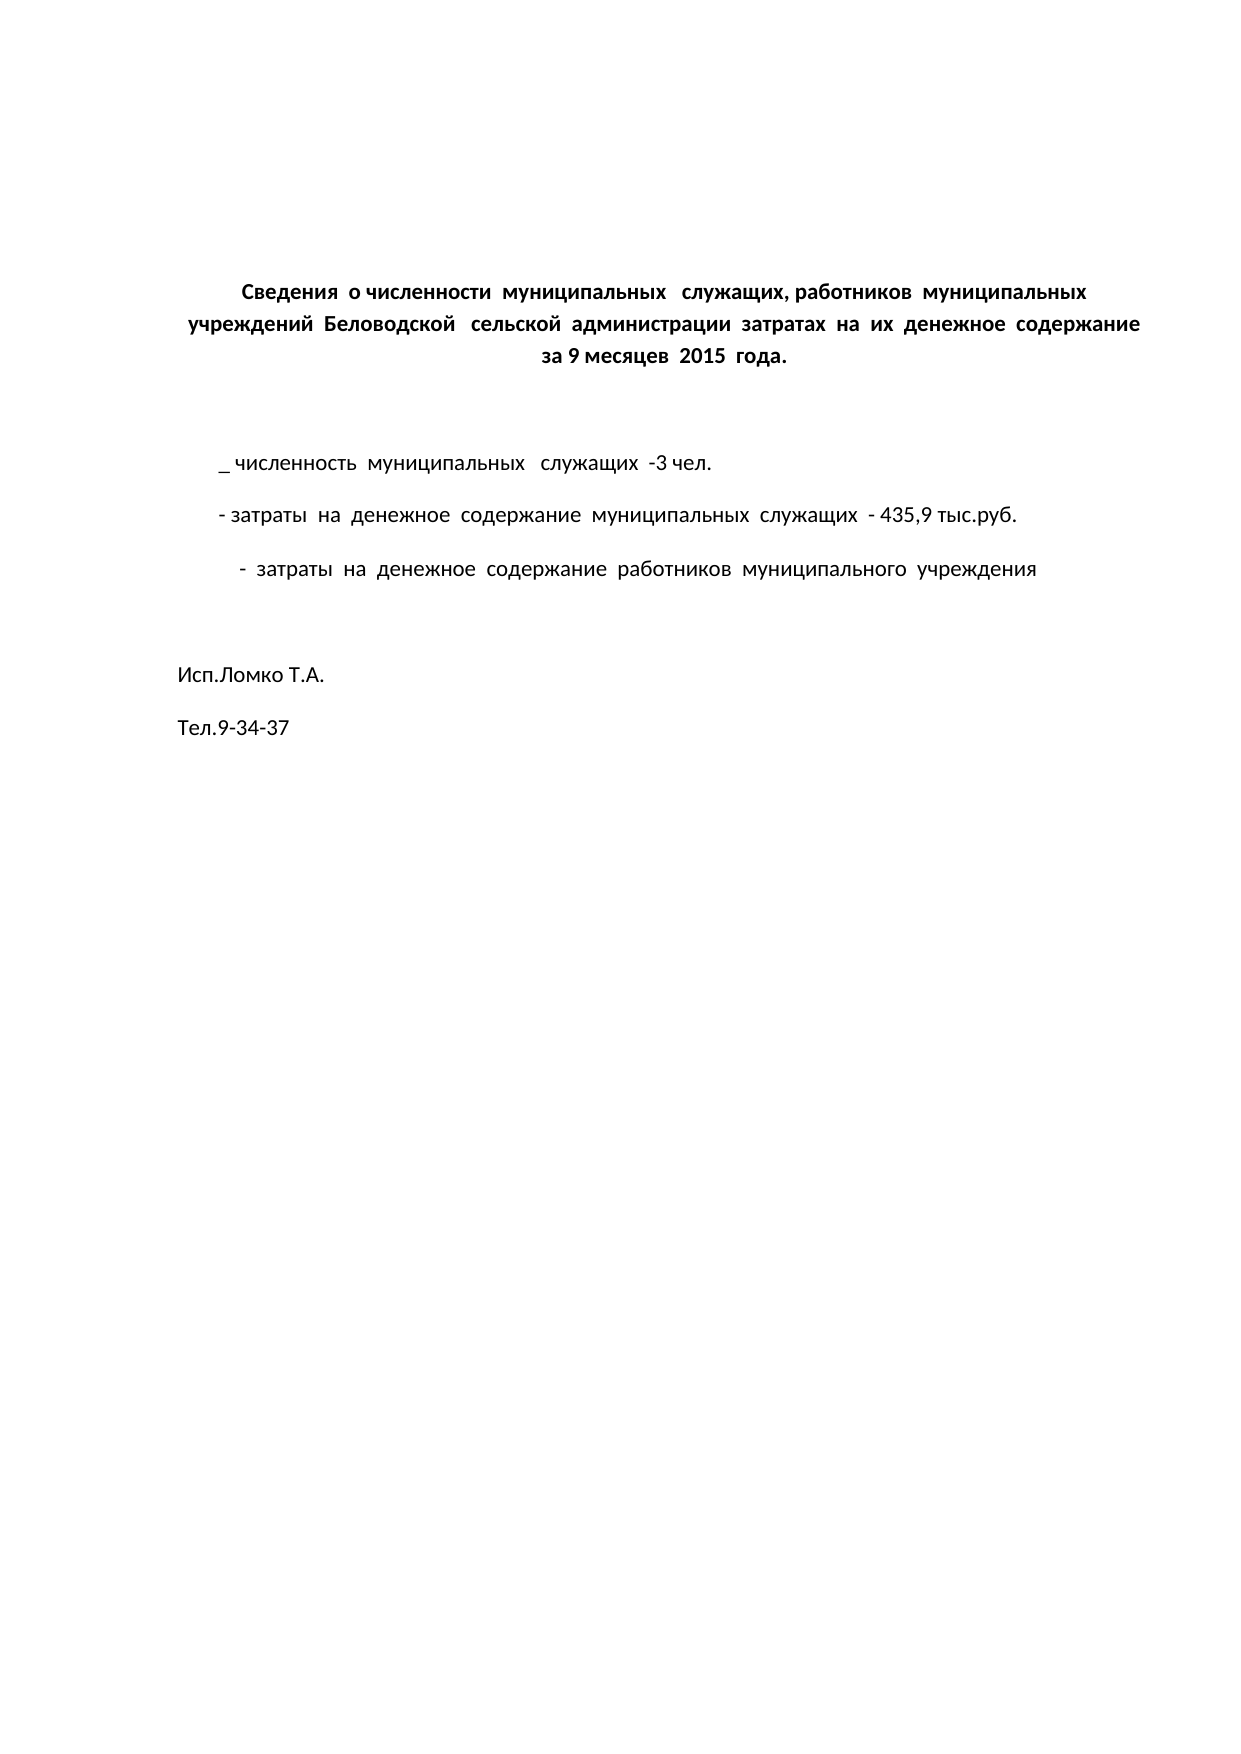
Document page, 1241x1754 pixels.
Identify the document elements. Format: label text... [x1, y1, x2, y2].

text Сведения о численности муниципальных служащих, работников муниципальных учреждений Беловодской сельской администрации затратах на их денежное содержание за 9 месяцев 2015 года. [177, 277, 1152, 369]
text Исп.Ломко Т.А. [177, 660, 1152, 688]
text Тел.9-34-37 [177, 713, 1152, 741]
text - затраты на денежное содержание муниципальных служащих - 435,9 тыс.руб. [177, 501, 1152, 529]
text _ численность муниципальных служащих -3 чел. [177, 448, 1152, 476]
text - затраты на денежное содержание работников муниципального учреждения [177, 554, 1152, 582]
